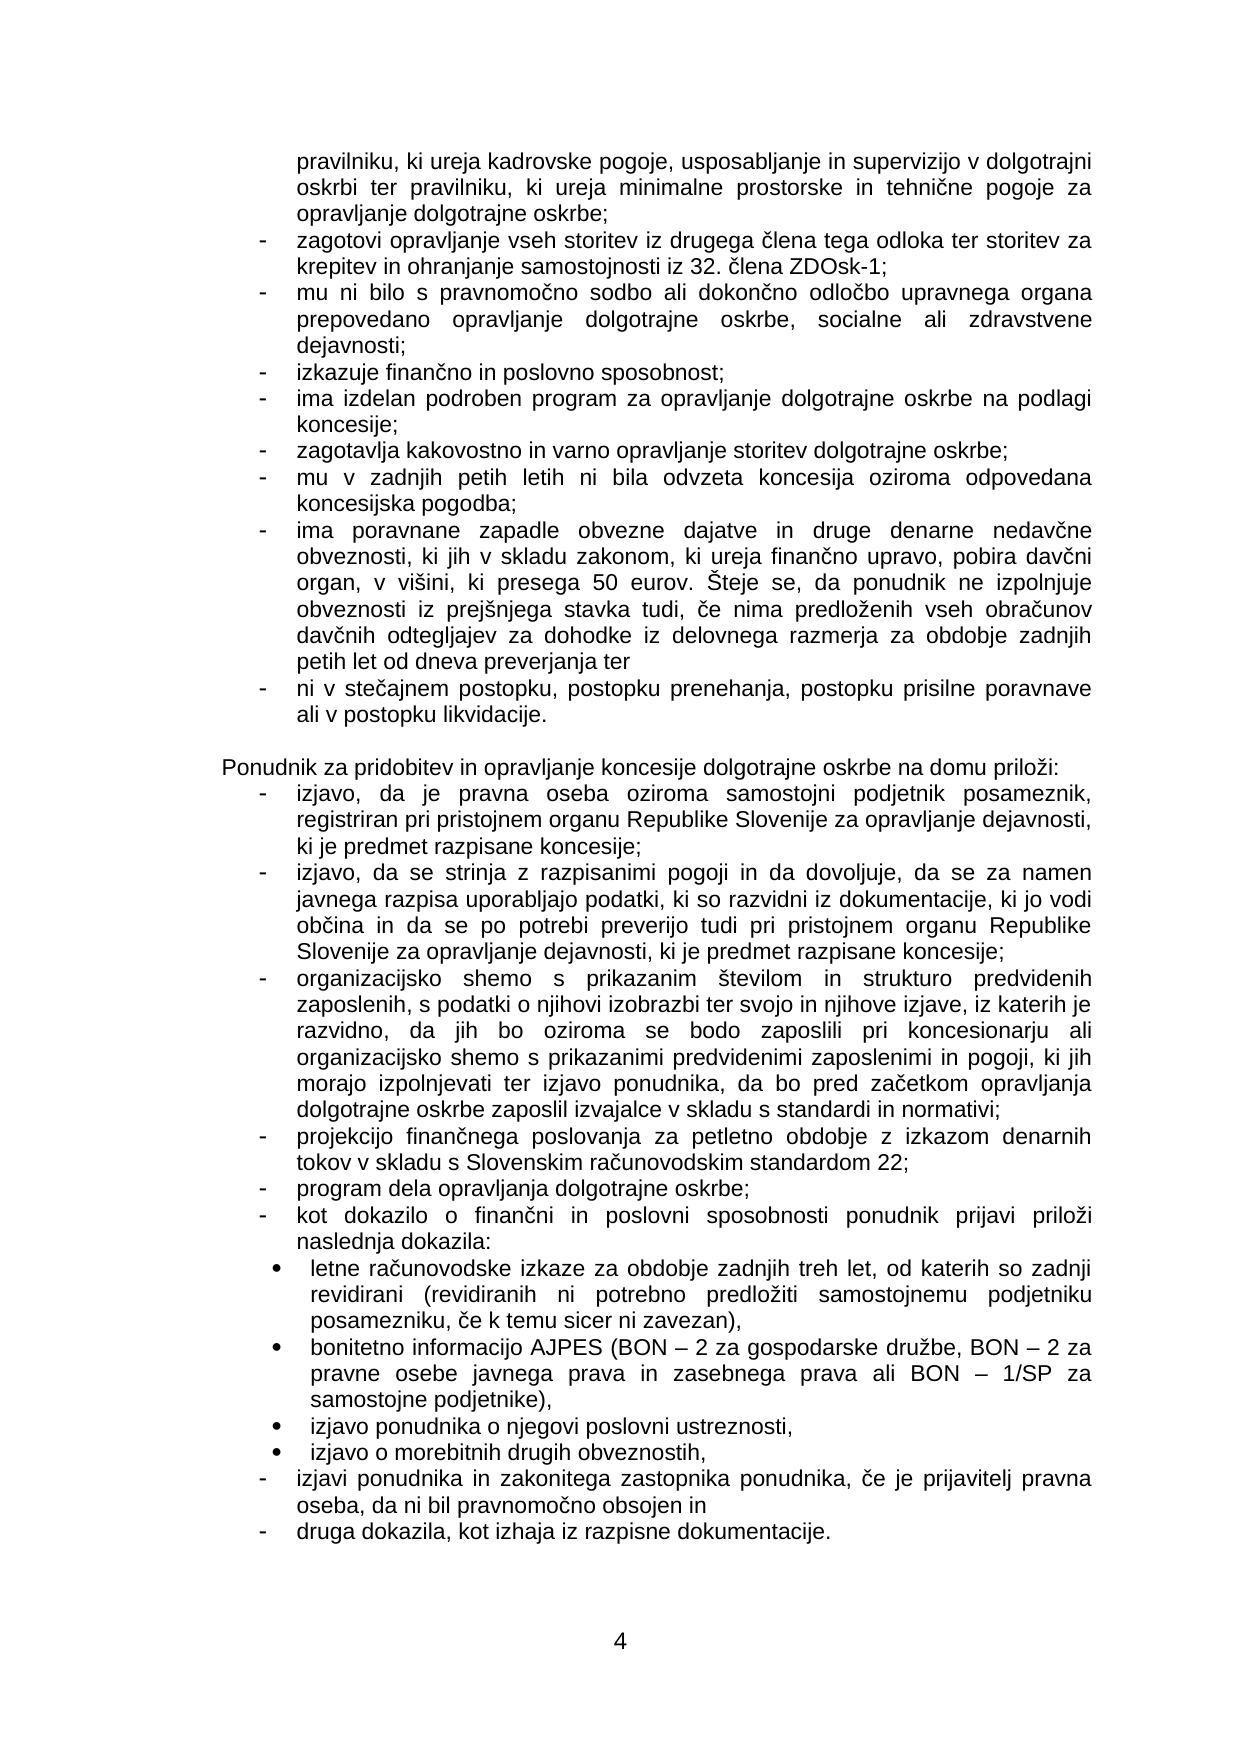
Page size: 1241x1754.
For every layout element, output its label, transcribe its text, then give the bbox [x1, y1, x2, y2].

list izjavi ponudnika in zakonitega zastopnika ponudnika, če je prijavitelj pravna oseba, da ni bil pravnomočno obsojen in [259, 1465, 1093, 1518]
list mu ni bilo s pravnomočno sodbo ali dokončno odločbo upravnega organa prepovedano opravljanje dolgotrajne oskrbe, socialne ali zdravstvene dejavnosti; [259, 279, 1093, 358]
list izjavo, da je pravna oseba oziroma samostojni podjetnik posameznik, registriran pri pristojnem organu Republike Slovenije za opravljanje dejavnosti, ki je predmet razpisane koncesije; [259, 780, 1093, 859]
text Ponudnik za pridobitev in opravljanje koncesije dolgotrajne oskrbe na domu priloži: [221, 754, 1093, 780]
list bonitetno informacijo AJPES (BON – 2 za gospodarske družbe, BON – 2 za pravne osebe javnega prava in zasebnega prava ali BON – 1/SP za samostojne podjetnike), [273, 1333, 1093, 1413]
list izjavo, da se strinja z razpisanimi pogoji in da dovoljuje, da se za namen javnega razpisa uporabljajo podatki, ki so razvidni iz dokumentacije, ki jo vodi občina in da se po potrebi preverijo tudi pri pristojnem organu Republike Slovenije za opravljanje dejavnosti, ki je predmet razpisane koncesije; [259, 859, 1093, 964]
list letne računovodske izkaze za obdobje zadnjih treh let, od katerih so zadnji revidirani (revidiranih ni potrebno predložiti samostojnemu podjetniku posamezniku, če k temu sicer ni zavezan), [273, 1254, 1093, 1333]
list zagotavlja kakovostno in varno opravljanje storitev dolgotrajne oskrbe; [259, 437, 1093, 464]
list izjavo ponudnika o njegovi poslovni ustreznosti, [273, 1413, 1093, 1439]
list ima poravnane zapadle obvezne dajatve in druge denarne nedavčne obveznosti, ki jih v skladu zakonom, ki ureja finančno upravo, pobira davčni organ, v višini, ki presega 50 eurov. Šteje se, da ponudnik ne izpolnjuje obveznosti iz prejšnjega stavka tudi, če nima predloženih vseh obračunov davčnih odtegljajev za dohodke iz delovnega razmerja za obdobje zadnjih petih let od dneva preverjanja ter [259, 517, 1093, 675]
list projekcijo finančnega poslovanja za petletno obdobje z izkazom denarnih tokov v skladu s Slovenskim računovodskim standardom 22; [259, 1123, 1093, 1175]
list ni v stečajnem postopku, postopku prenehanja, postopku prisilne poravnave ali v postopku likvidacije. [259, 675, 1093, 727]
list mu v zadnjih petih letih ni bila odvzeta koncesija oziroma odpovedana koncesijska pogodba; [259, 464, 1093, 517]
list program dela opravljanja dolgotrajne oskrbe; [259, 1175, 1093, 1202]
list druga dokazila, kot izhaja iz razpisne dokumentacije. [259, 1518, 1093, 1544]
list izkazuje finančno in poslovno sposobnost; [259, 358, 1093, 385]
list kot dokazilo o finančni in poslovni sposobnosti ponudnik prijavi priloži naslednja dokazila: [259, 1202, 1093, 1254]
list organizacijsko shemo s prikazanim številom in strukturo predvidenih zaposlenih, s podatki o njihovi izobrazbi ter svojo in njihove izjave, iz katerih je razvidno, da jih bo oziroma se bodo zaposlili pri koncesionarju ali organizacijsko shemo s prikazanimi predvidenimi zaposlenimi in pogoji, ki jih morajo izpolnjevati ter izjavo ponudnika, da bo pred začetkom opravljanja dolgotrajne oskrbe zaposlil izvajalce v skladu s standardi in normativi; [259, 964, 1093, 1123]
list izjavo o morebitnih drugih obveznostih, [273, 1439, 1093, 1465]
list ima izdelan podroben program za opravljanje dolgotrajne oskrbe na podlagi koncesije; [259, 385, 1093, 437]
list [259, 148, 1093, 227]
list zagotovi opravljanje vseh storitev iz drugega člena tega odloka ter storitev za krepitev in ohranjanje samostojnosti iz 32. člena ZDOsk-1; [259, 227, 1093, 279]
